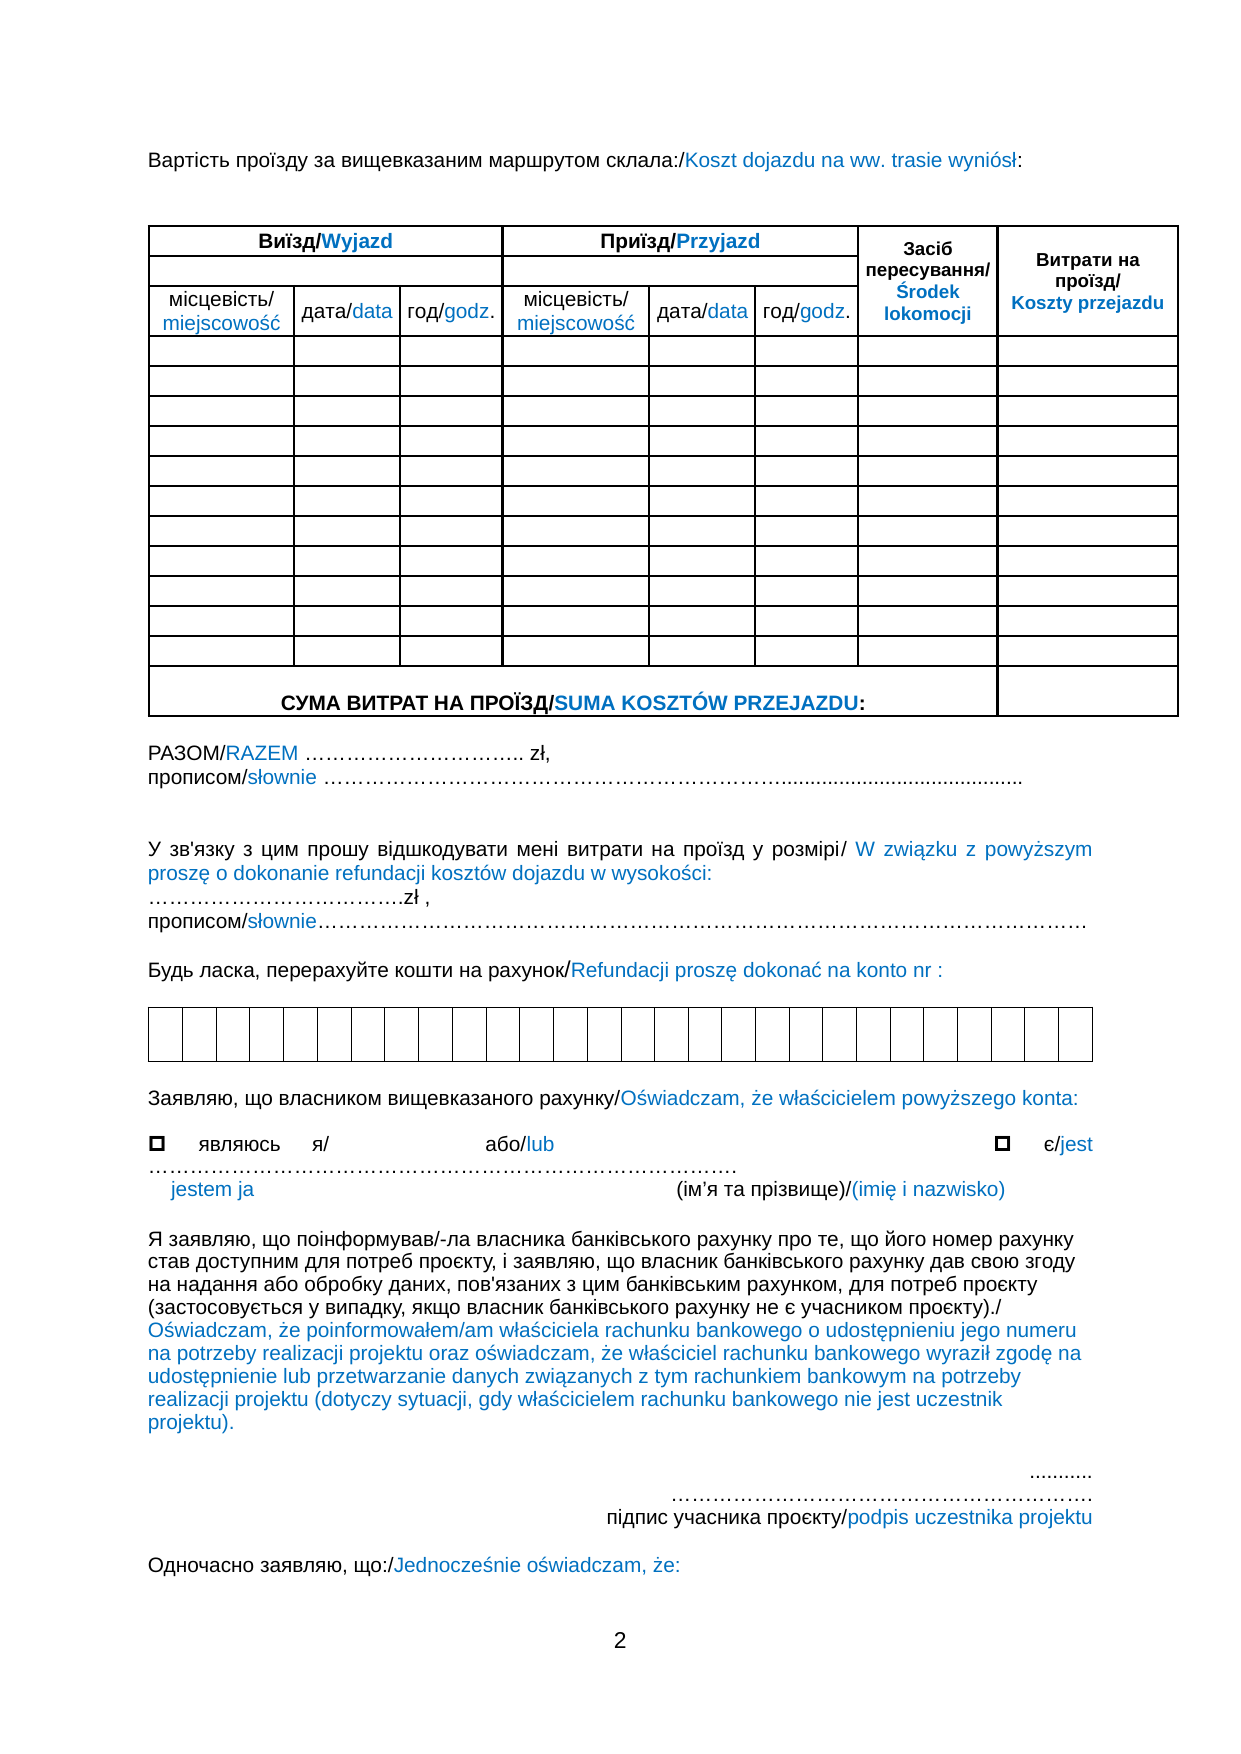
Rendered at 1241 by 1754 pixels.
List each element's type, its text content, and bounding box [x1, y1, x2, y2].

table_header [622, 1008, 654, 1061]
table_cell місцевість/ miejscowość [504, 287, 648, 335]
table_header [419, 1008, 452, 1061]
table_cell [295, 547, 399, 575]
table_header [891, 1008, 923, 1061]
table_cell [295, 577, 399, 605]
table_header [284, 1008, 317, 1061]
text ……………………………….zł , [148, 884, 1093, 908]
table_cell [999, 487, 1177, 515]
table_header [520, 1008, 553, 1061]
text Заявляю, що власником вищевказаного рахунку/Oświadczam, że właścicielem powyższego konta: [148, 1086, 1093, 1110]
table_cell [756, 457, 857, 485]
table_cell [295, 487, 399, 515]
table_cell [295, 517, 399, 545]
table_cell [504, 367, 648, 395]
table_cell [859, 427, 996, 455]
table_cell [401, 637, 501, 665]
table_cell [999, 667, 1177, 715]
table_cell [401, 337, 501, 365]
table_cell [756, 337, 857, 365]
text Вартість проїзду за вищевказаним маршрутом склала:/Koszt dojazdu na ww. trasie wyniósł: [148, 148, 1093, 172]
table_cell [859, 457, 996, 485]
text являюсь я/ або/lub є/jest …………………………………………………………………………. [148, 1133, 1093, 1178]
table_cell [650, 397, 754, 425]
table_cell дата/data [295, 287, 399, 335]
table_cell [999, 517, 1177, 545]
table_cell [295, 427, 399, 455]
table_header [790, 1008, 822, 1061]
text прописом/słownie ………………………………………………………….......................................... [148, 765, 1093, 789]
table_cell [504, 607, 648, 635]
table_cell [756, 637, 857, 665]
table_header [1059, 1008, 1092, 1061]
table_cell [504, 637, 648, 665]
table_cell [401, 397, 501, 425]
text У зв'язку з цим прошу відшкодувати мені витрати на проїзд у розмірі/ W związku z powyższym proszę o dokonanie refundacji kosztów dojazdu w wysokości: [148, 837, 1093, 884]
table_cell [650, 577, 754, 605]
table_cell [504, 397, 648, 425]
table_cell [150, 607, 293, 635]
table_header [217, 1008, 249, 1061]
table_cell [999, 607, 1177, 635]
table_cell [859, 397, 996, 425]
table_cell [150, 637, 293, 665]
table_cell [150, 577, 293, 605]
table_header Витрати на проїзд/ Koszty przejazdu [999, 227, 1177, 335]
text Одночасно заявляю, що:/Jednocześnie oświadczam, że: [148, 1553, 1093, 1577]
table_cell [999, 547, 1177, 575]
table_cell [295, 397, 399, 425]
table_cell [756, 517, 857, 545]
table_cell [999, 367, 1177, 395]
table_cell [295, 637, 399, 665]
table_header [183, 1008, 216, 1061]
text підпис учасника проєкту/podpis uczestnika projektu [148, 1506, 1093, 1529]
text Я заявляю, що поінформував/-ла власника банківського рахунку про те, що його номер рахунку став доступним для потреб проєкту, і заявляю, що власник банківського рахунку дав свою згоду на надання або обробку даних, пов'язаних з цим банківським рахунком, для потреб проєкту (застосовується у випадку, якщо власник банківського рахунку не є учасником проєкту)./ [148, 1228, 1093, 1319]
table_cell [859, 637, 996, 665]
table_cell [999, 337, 1177, 365]
table_header [453, 1008, 486, 1061]
table_header [250, 1008, 283, 1061]
table_cell [504, 427, 648, 455]
table_cell [401, 547, 501, 575]
text РАЗОМ/RAZEM ………………………….. zł, [148, 741, 1093, 765]
table_header [352, 1008, 384, 1061]
table_cell [756, 487, 857, 515]
table_cell [401, 517, 501, 545]
table_cell [295, 367, 399, 395]
table_cell [756, 607, 857, 635]
table_cell [859, 607, 996, 635]
table_cell [150, 487, 293, 515]
table_cell [150, 457, 293, 485]
table_cell [859, 577, 996, 605]
table_cell [401, 427, 501, 455]
table_header [149, 1008, 182, 1061]
table_cell [650, 637, 754, 665]
table_cell [999, 637, 1177, 665]
table_header [655, 1008, 688, 1061]
table_cell [401, 457, 501, 485]
table_cell [401, 367, 501, 395]
table_cell [650, 547, 754, 575]
table_cell [650, 337, 754, 365]
table_cell [999, 427, 1177, 455]
table_cell [295, 457, 399, 485]
table_cell [150, 367, 293, 395]
table_cell [859, 367, 996, 395]
table_cell [150, 517, 293, 545]
table_header [1025, 1008, 1058, 1061]
table_cell [401, 607, 501, 635]
table_cell [295, 607, 399, 635]
table_cell [504, 337, 648, 365]
table_header [823, 1008, 856, 1061]
table_cell [150, 337, 293, 365]
table_header [318, 1008, 351, 1061]
table_header [992, 1008, 1024, 1061]
table_cell [650, 457, 754, 485]
table_cell [756, 397, 857, 425]
table_cell [650, 607, 754, 635]
table_cell год/godz. [401, 287, 501, 335]
table_cell [650, 427, 754, 455]
table_cell СУМА ВИТРАТ НА ПРОЇЗД/SUMA KOSZTÓW PRZEJAZDU: [150, 667, 996, 715]
table_cell [295, 337, 399, 365]
table_cell [756, 367, 857, 395]
table_cell [150, 397, 293, 425]
table_header [756, 1008, 789, 1061]
table_header [554, 1008, 587, 1061]
table_cell [650, 517, 754, 545]
table_cell дата/data [650, 287, 754, 335]
table_header [722, 1008, 755, 1061]
text прописом/słownie………………………………………………………………………………………………… [148, 908, 1093, 932]
table_header Засіб пересування/ Środek lokomocji [859, 227, 996, 335]
text ...........……………………………………………………. [133, 1434, 1093, 1506]
table_cell [756, 427, 857, 455]
table_cell [150, 427, 293, 455]
table_cell [859, 337, 996, 365]
table_cell год/godz. [756, 287, 857, 335]
text jestem ja (ім’я та прізвище)/(imię i nazwisko) [148, 1178, 1093, 1201]
table_cell [401, 577, 501, 605]
table_cell [504, 257, 857, 285]
table_cell [401, 487, 501, 515]
table_cell [756, 547, 857, 575]
table_cell [859, 487, 996, 515]
table_cell [150, 257, 501, 285]
table_cell місцевість/ miejscowość [150, 287, 293, 335]
table_header [958, 1008, 991, 1061]
table_cell [650, 487, 754, 515]
table_cell [859, 517, 996, 545]
table_cell [999, 577, 1177, 605]
table_cell [504, 487, 648, 515]
table_cell [504, 577, 648, 605]
table_header Приїзд/Przyjazd [504, 227, 857, 255]
table_header [385, 1008, 418, 1061]
table_header [588, 1008, 621, 1061]
table_header [924, 1008, 957, 1061]
table_header Виїзд/Wyjazd [150, 227, 501, 255]
table_cell [504, 517, 648, 545]
table_cell [999, 457, 1177, 485]
table_cell [999, 397, 1177, 425]
table_cell [504, 547, 648, 575]
table_cell [504, 457, 648, 485]
text Будь ласка, перерахуйте кошти на рахунок/Refundacji proszę dokonać na konto nr : [148, 956, 1093, 983]
table_cell [756, 577, 857, 605]
table_cell [150, 547, 293, 575]
table_header [689, 1008, 721, 1061]
text Oświadczam, że poinformowałem/am właściciela rachunku bankowego o udostępnieniu jego numeru na potrzeby realizacji projektu oraz oświadczam, że właściciel rachunku bankowego wyraził zgodę na udostępnienie lub przetwarzanie danych związanych z tym rachunkiem bankowym na potrzeby realizacji projektu (dotyczy sytuacji, gdy właścicielem rachunku bankowego nie jest uczestnik projektu). [148, 1319, 1093, 1434]
table_cell [859, 547, 996, 575]
table_header [487, 1008, 519, 1061]
table_header [857, 1008, 890, 1061]
table_cell [650, 367, 754, 395]
